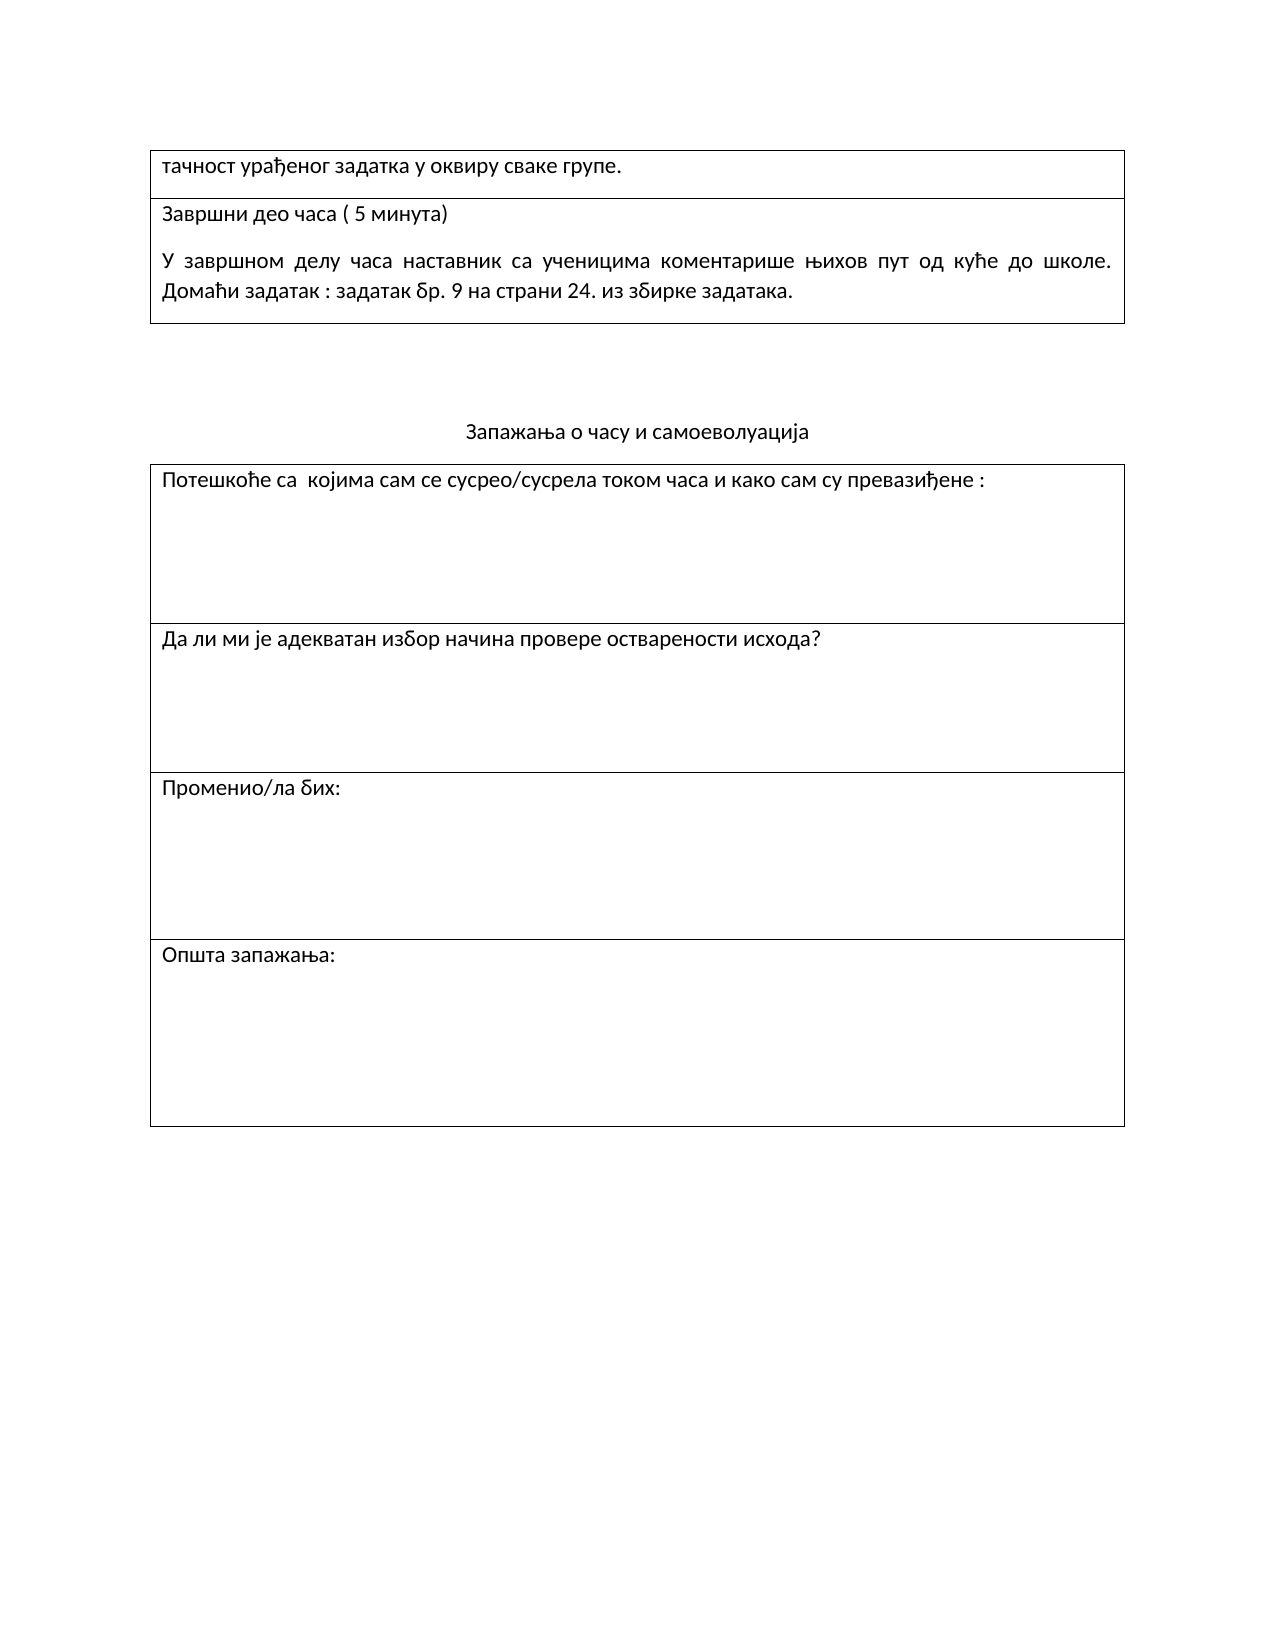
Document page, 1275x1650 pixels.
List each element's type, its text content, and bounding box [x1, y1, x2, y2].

text Запажања о часу и самоеволуација [150, 417, 1125, 446]
table_header Потешкоће са којима сам се сусрео/сусрела током часа и како сам су превазиђене : [151, 465, 1124, 623]
table_cell Променио/ла бих: [151, 773, 1124, 939]
table_cell Да ли ми је адекватан избор начина провере остварености исхода? [151, 624, 1124, 772]
table_cell Завршни део часа ( 5 минута) У завршном делу часа наставник са ученицима коментарише њихов пут од куће до школе. Домаћи задатак : задатак бр. 9 на страни 24. из збирке задатака. [151, 199, 1124, 323]
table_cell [151, 151, 1124, 198]
table_cell Општа запажања: [151, 940, 1124, 1126]
